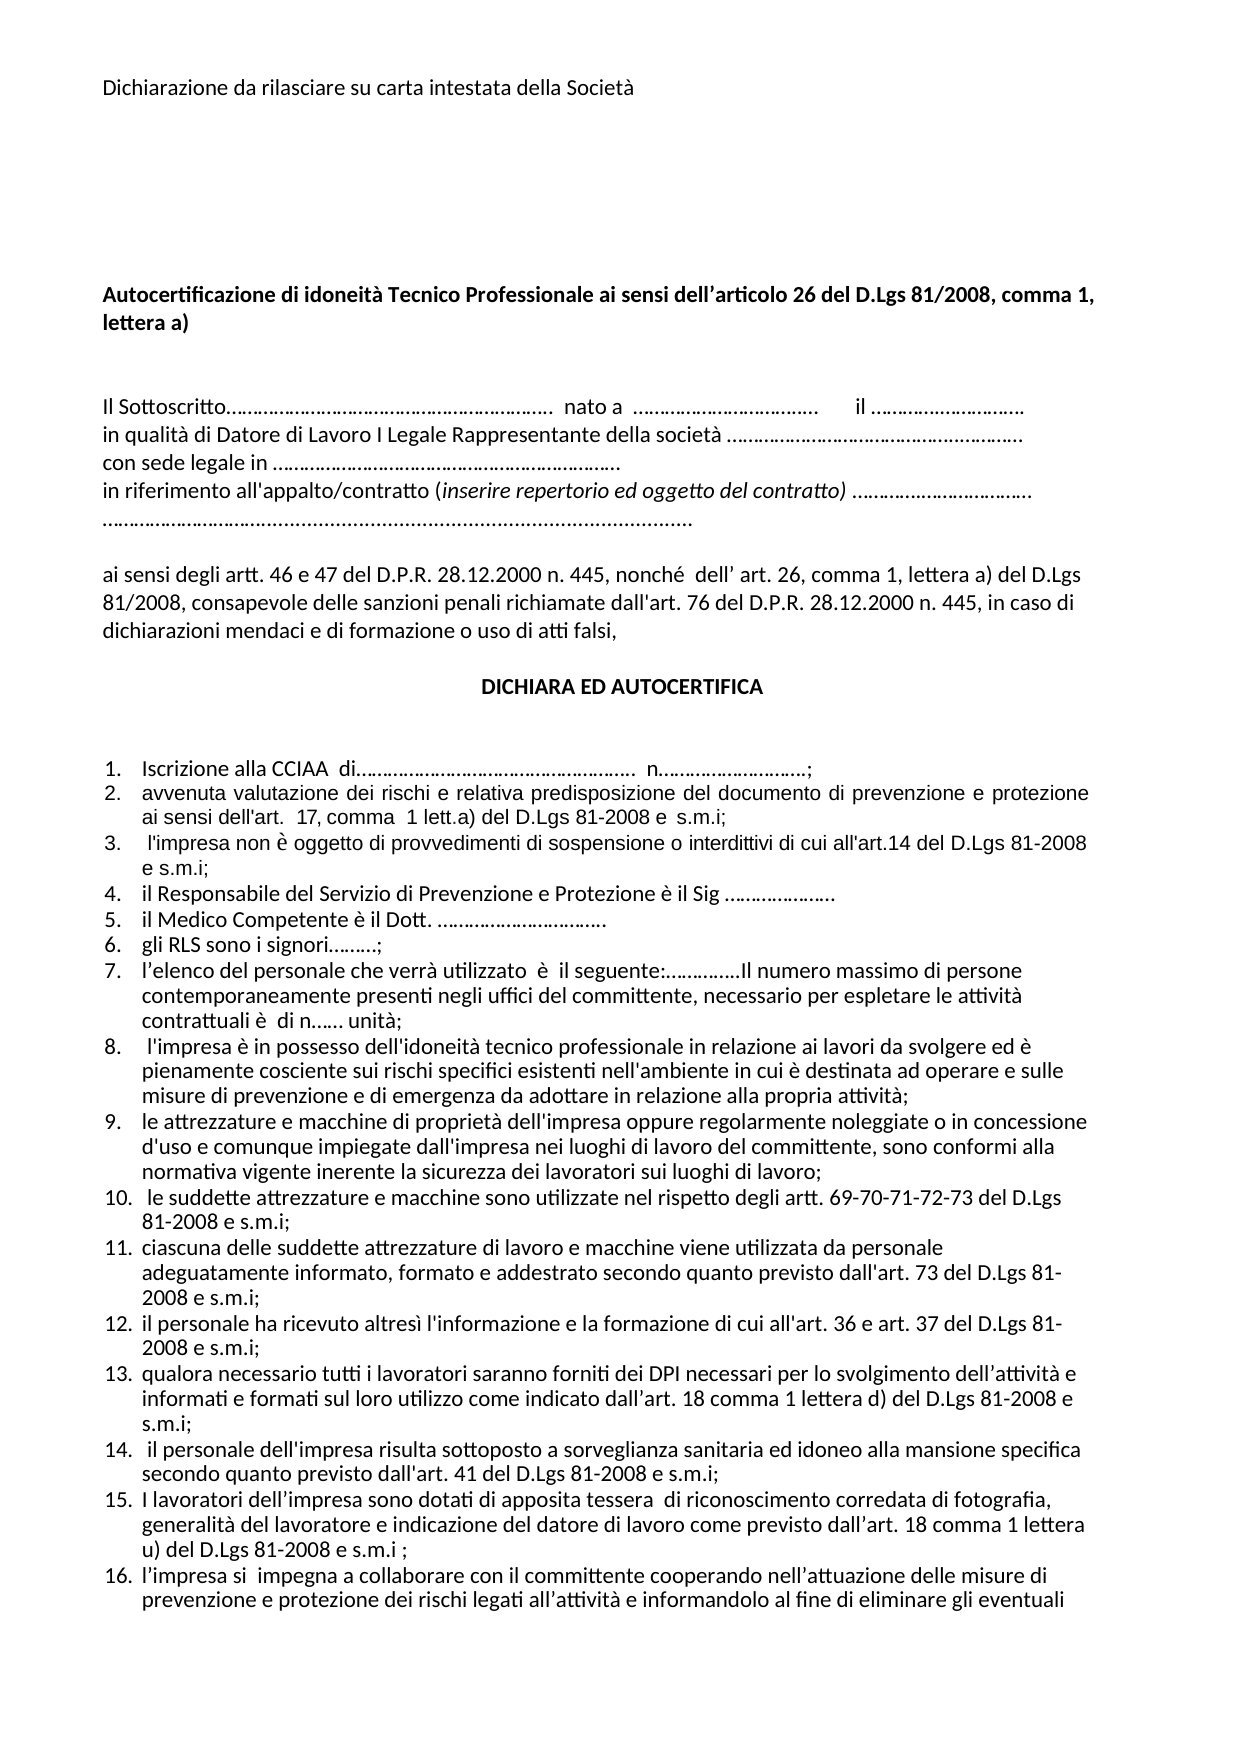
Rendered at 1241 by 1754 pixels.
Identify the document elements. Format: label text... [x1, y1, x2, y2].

list qualora necessario tutti i lavoratori saranno forniti dei DPI necessari per lo svolgimento dell’attività e informati e formati sul loro utilizzo come indicato dall’art. 18 comma 1 lettera d) del D.Lgs 81-2008 e s.m.i; [104, 1362, 1091, 1436]
text ai sensi degli artt. 46 e 47 del D.P.R. 28.12.2000 n. 445, nonché dell’ art. 26, comma 1, lettera a) del D.Lgs 81/2008, consapevole delle sanzioni penali richiamate dall'art. 76 del D.P.R. 28.12.2000 n. 445, in caso di dichiarazioni mendaci e di formazione o uso di atti falsi, [102, 560, 1142, 644]
list ciascuna delle suddette attrezzature di lavoro e macchine viene utilizzata da personale adeguatamente informato, formato e addestrato secondo quanto previsto dall'art. 73 del D.Lgs 81- 2008 e s.m.i; [104, 1236, 1091, 1310]
text Il Sottoscritto…………………………………………………….. nato a …………………………..… il ………….……………. [102, 392, 1142, 420]
text Autocertificazione di idoneità Tecnico Professionale ai sensi dell’articolo 26 del D.Lgs 81/2008, comma 1, lettera a) [102, 280, 1142, 336]
list le suddette attrezzature e macchine sono utilizzate nel rispetto degli artt. 69-70-71-72-73 del D.Lgs 81-2008 e s.m.i; [104, 1185, 1091, 1235]
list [104, 1563, 1091, 1613]
list il personale ha ricevuto altresì l'informazione e la formazione di cui all'art. 36 e art. 37 del D.Lgs 81-2008 e s.m.i; [104, 1311, 1091, 1361]
text in riferimento all'appalto/contratto (inserire repertorio ed oggetto del contratto) ………….………………… …………………………........................................................................... [102, 476, 1142, 532]
list il personale dell'impresa risulta sottoposto a sorveglianza sanitaria ed idoneo alla mansione specifica secondo quanto previsto dall'art. 41 del D.Lgs 81-2008 e s.m.i; [104, 1437, 1091, 1487]
list l’elenco del personale che verrà utilizzato è il seguente:…………..Il numero massimo di persone contemporaneamente presenti negli uffici del committente, necessario per espletare le attività contrattuali è di n…… unità; [104, 959, 1091, 1033]
list il Medico Competente è il Dott. ………………………….. [104, 907, 1091, 932]
list gli RLS sono i signori………; [104, 933, 1091, 958]
list il Responsabile del Servizio di Prevenzione e Protezione è il Sig ………………… [104, 881, 1091, 906]
list l'impresa è in possesso dell'idoneità tecnico professionale in relazione ai lavori da svolgere ed è pienamente cosciente sui rischi specifici esistenti nell'ambiente in cui è destinata ad operare e sulle misure di prevenzione e di emergenza da adottare in relazione alla propria attività; [104, 1034, 1091, 1109]
text in qualità di Datore di Lavoro I Legale Rappresentante della società ……………………………………..………… [102, 420, 1142, 448]
list I lavoratori dell’impresa sono dotati di apposita tessera di riconoscimento corredata di fotografia, generalità del lavoratore e indicazione del datore di lavoro come previsto dall’art. 18 comma 1 lettera u) del D.Lgs 81-2008 e s.m.i ; [104, 1488, 1091, 1562]
list l'impresa non è oggetto di provvedimenti di sospensione o interdittivi di cui all'art.14 del D.Lgs 81-2008 e s.m.i; [104, 831, 1091, 880]
list Iscrizione alla CCIAA di…………………………………………….. n……………………….; [104, 757, 1091, 781]
text con sede legale in ………………………………………………………… [102, 448, 1142, 476]
list le attrezzature e macchine di proprietà dell'impresa oppure regolarmente noleggiate o in concessione d'uso e comunque impiegate dall'impresa nei luoghi di lavoro del committente, sono conformi alla normativa vigente inerente la sicurezza dei lavoratori sui luoghi di lavoro; [104, 1110, 1091, 1184]
list avvenuta valutazione dei rischi e relativa predisposizione del documento di prevenzione e protezione ai sensi dell'art. 17, comma 1 lett.a) del D.Lgs 81-2008 e s.m.i; [104, 781, 1091, 830]
text DICHIARA ED AUTOCERTIFICA [102, 672, 1142, 701]
